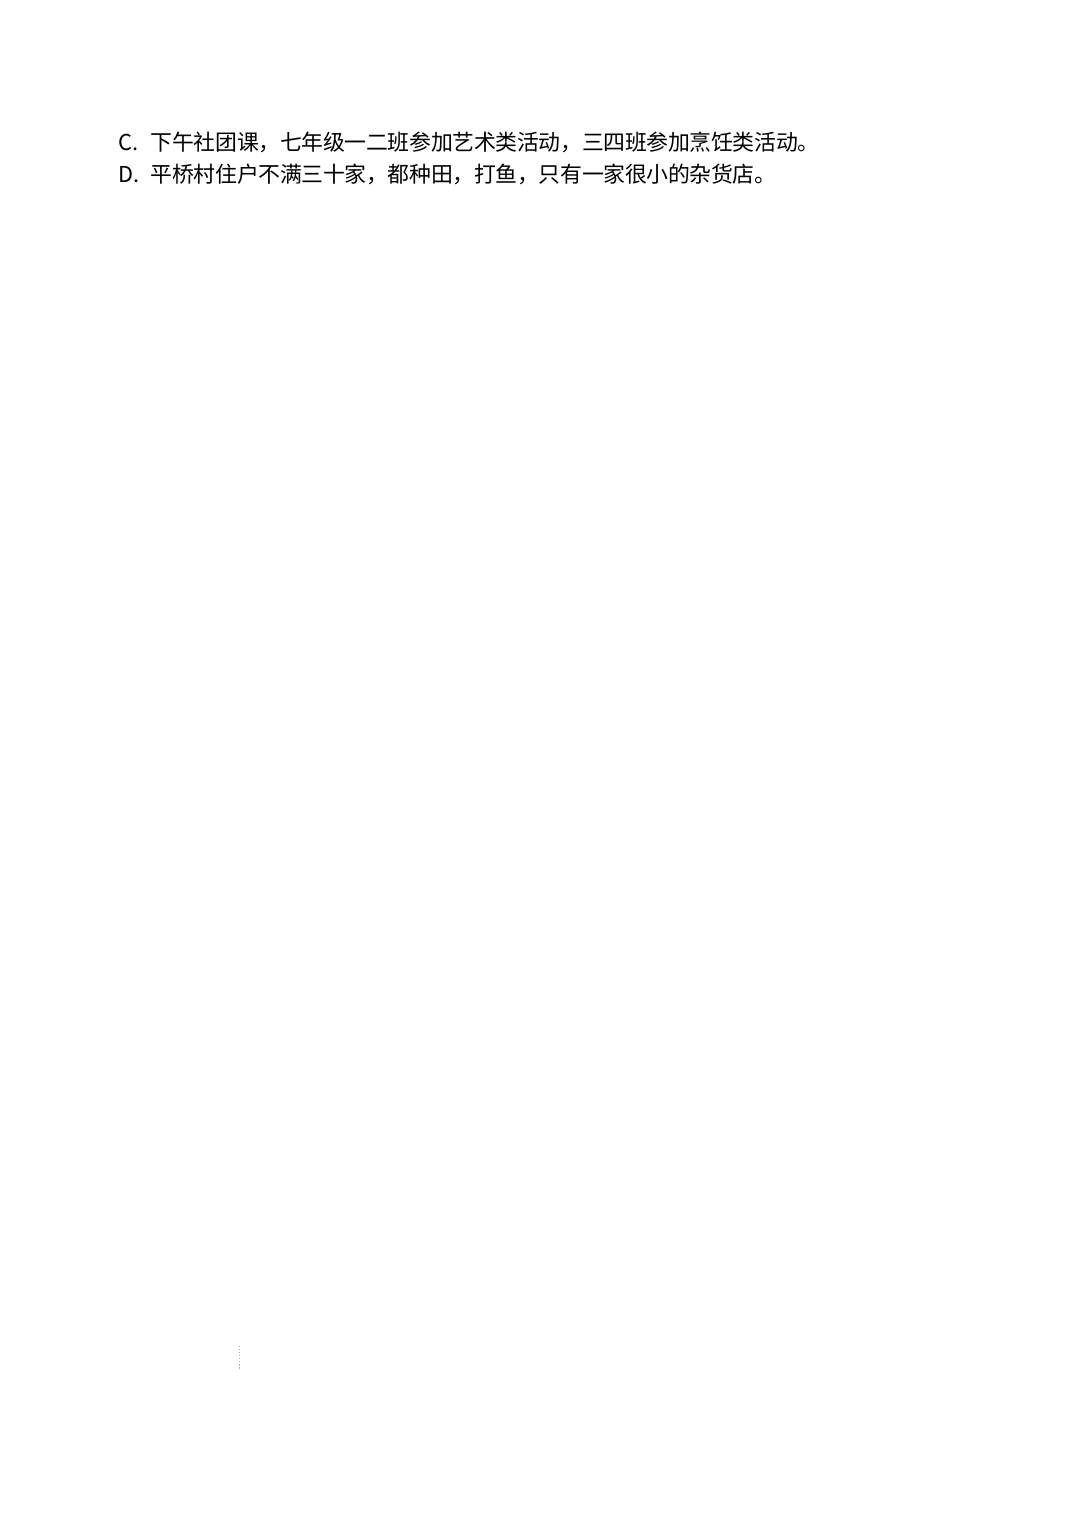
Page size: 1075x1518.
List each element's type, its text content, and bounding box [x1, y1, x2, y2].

list 平桥村住户不满三十家，都种田，打鱼，只有一家很小的杂货店。 [118, 157, 979, 188]
list 下午社团课，七年级一二班参加艺术类活动，三四班参加烹饪类活动。 [118, 125, 979, 157]
